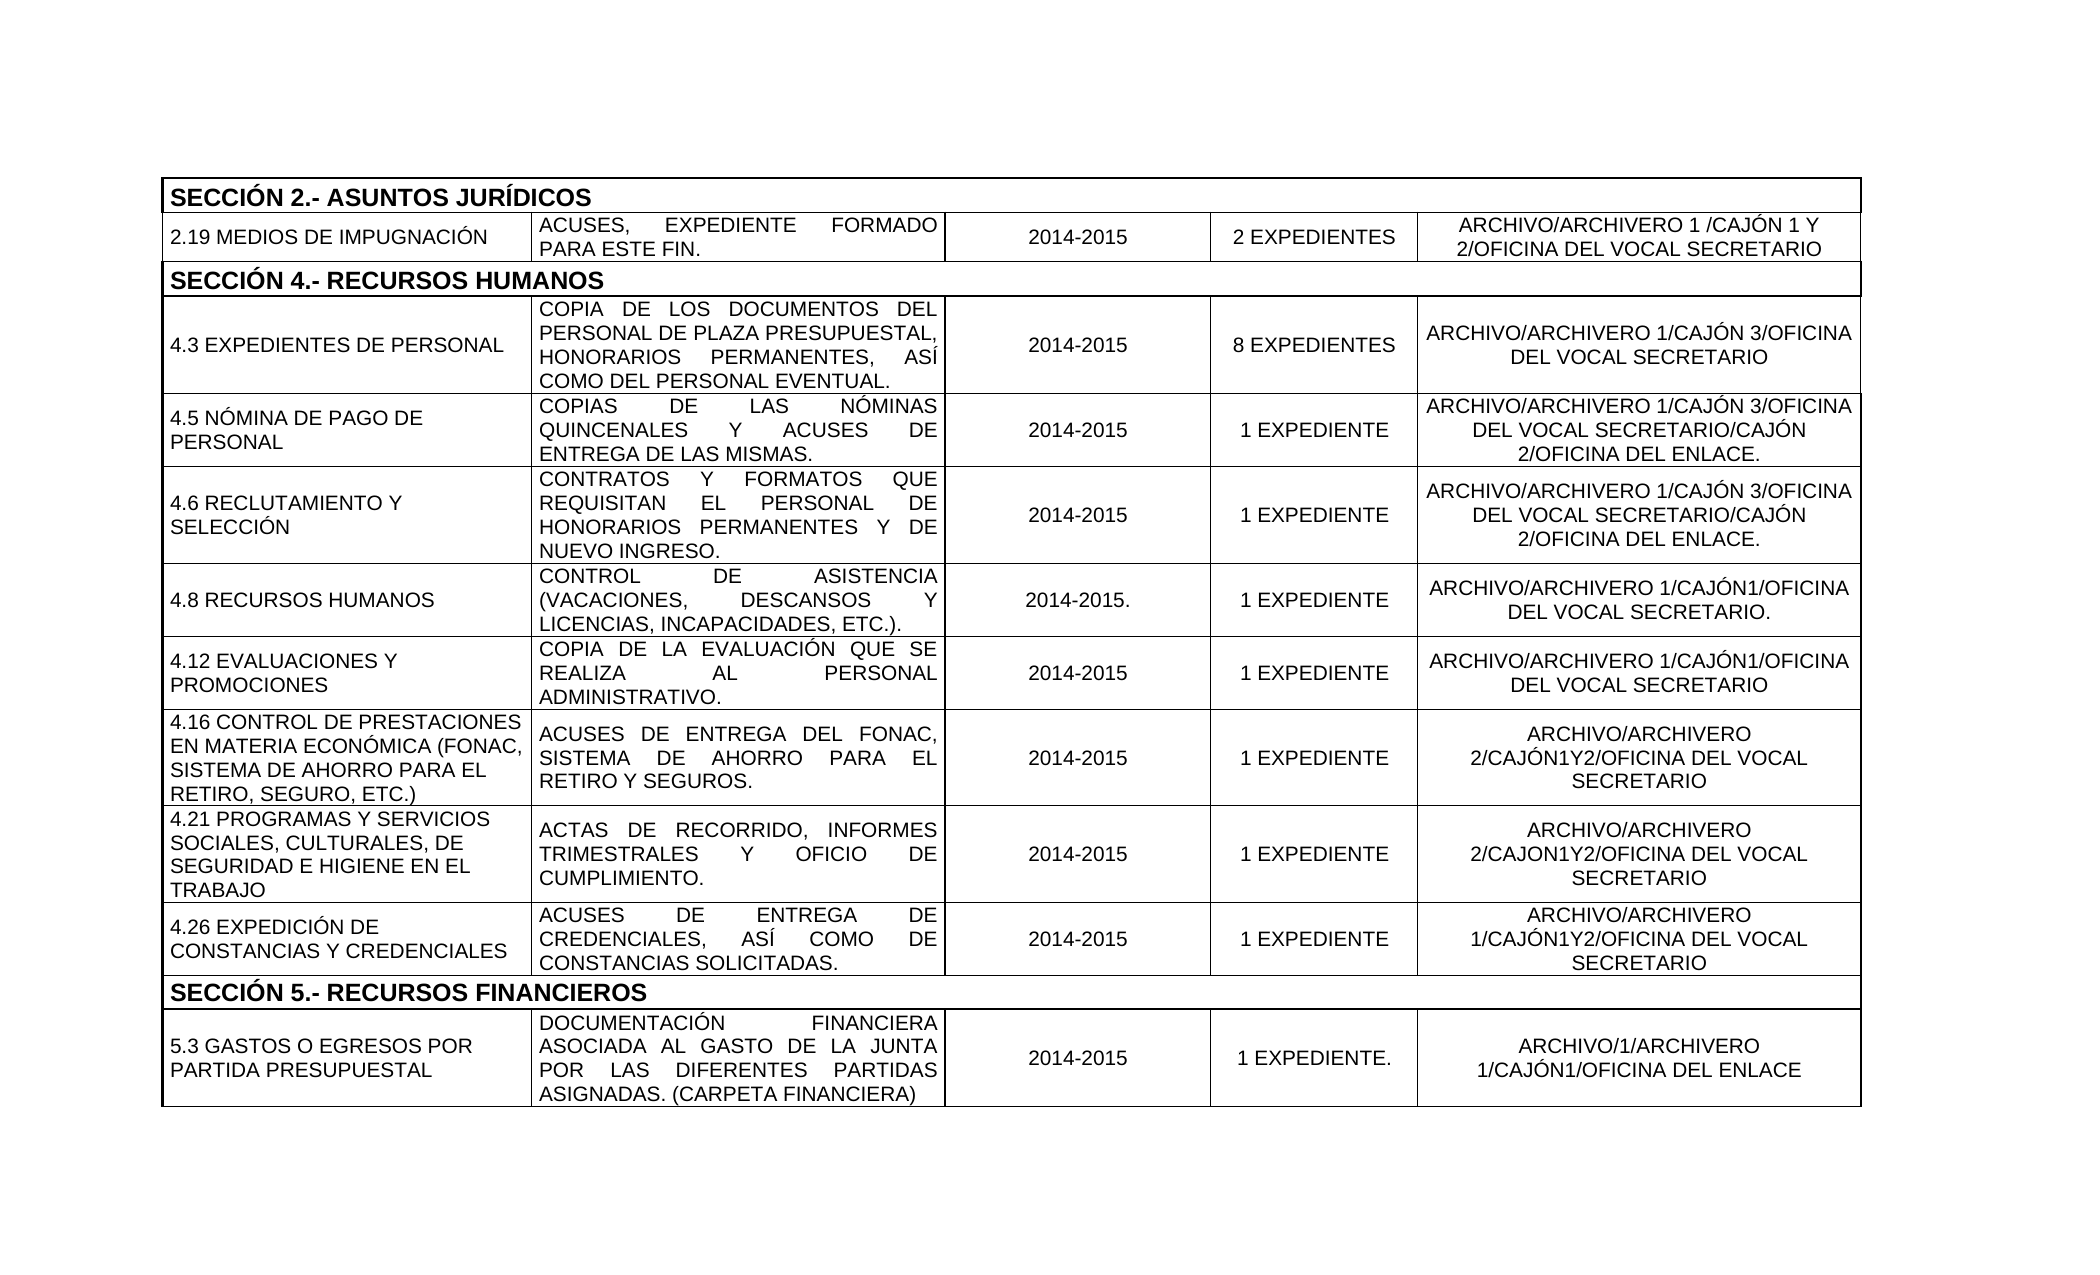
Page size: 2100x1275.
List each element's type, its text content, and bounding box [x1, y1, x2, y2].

table_cell 1 EXPEDIENTE [1211, 903, 1417, 975]
table_cell 4.5 NÓMINA DE PAGO DE PERSONAL [164, 394, 531, 466]
table_cell 2014-2015 [946, 1010, 1210, 1106]
table_cell 5.3 GASTOS O EGRESOS POR PARTIDA PRESUPUESTAL [164, 1010, 531, 1106]
table_cell 4.21 PROGRAMAS Y SERVICIOS SOCIALES, CULTURALES, DE SEGURIDAD E HIGIENE EN EL TRABAJO [164, 806, 531, 902]
table_cell 4.8 RECURSOS HUMANOS [164, 564, 531, 636]
table_cell ACUSES, EXPEDIENTE FORMADO PARA ESTE FIN. [532, 213, 944, 261]
table_cell ARCHIVO/ARCHIVERO 1/CAJÓN1/OFICINA DEL VOCAL SECRETARIO [1418, 637, 1860, 708]
table_cell CONTROL DE ASISTENCIA (VACACIONES, DESCANSOS Y LICENCIAS, INCAPACIDADES, ETC.). [532, 564, 944, 636]
table_cell ACUSES DE ENTREGA DEL FONAC, SISTEMA DE AHORRO PARA EL RETIRO Y SEGUROS. [532, 710, 944, 805]
table_cell 2014-2015 [946, 213, 1210, 261]
table_cell COPIA DE LA EVALUACIÓN QUE SE REALIZA AL PERSONAL ADMINISTRATIVO. [532, 637, 944, 708]
table_cell 4.3 EXPEDIENTES DE PERSONAL [164, 297, 531, 393]
table_cell 2.19 MEDIOS DE IMPUGNACIÓN [163, 213, 531, 261]
table_cell ARCHIVO/ARCHIVERO 1/CAJÓN 3/OFICINA DEL VOCAL SECRETARIO/CAJÓN 2/OFICINA DEL ENLACE. [1418, 467, 1860, 563]
table_cell 2014-2015. [946, 564, 1210, 636]
table_cell 1 EXPEDIENTE [1211, 394, 1417, 466]
table_cell 2014-2015 [946, 806, 1210, 902]
table_cell 2014-2015 [946, 297, 1210, 393]
table_cell 2014-2015 [946, 903, 1210, 975]
table_cell 1 EXPEDIENTE. [1211, 1010, 1417, 1106]
table_cell ARCHIVO/ARCHIVERO 1/CAJÓN1Y2/OFICINA DEL VOCAL SECRETARIO [1418, 903, 1860, 975]
table_cell SECCIÓN 5.- RECURSOS FINANCIEROS [164, 976, 1860, 1008]
table_cell 2 EXPEDIENTES [1211, 213, 1417, 261]
table_cell ACUSES DE ENTREGA DE CREDENCIALES, ASÍ COMO DE CONSTANCIAS SOLICITADAS. [532, 903, 944, 975]
table_cell 1 EXPEDIENTE [1211, 806, 1417, 902]
table_cell SECCIÓN 2.- ASUNTOS JURÍDICOS [164, 179, 1860, 212]
table_cell CONTRATOS Y FORMATOS QUE REQUISITAN EL PERSONAL DE HONORARIOS PERMANENTES Y DE NUEVO INGRESO. [532, 467, 944, 563]
table_cell 1 EXPEDIENTE [1211, 710, 1417, 805]
table_cell 2014-2015 [946, 394, 1210, 466]
table_cell COPIAS DE LAS NÓMINAS QUINCENALES Y ACUSES DE ENTREGA DE LAS MISMAS. [532, 394, 944, 466]
table_cell 4.26 EXPEDICIÓN DE CONSTANCIAS Y CREDENCIALES [164, 903, 531, 975]
table_cell ARCHIVO/ARCHIVERO 2/CAJON1Y2/OFICINA DEL VOCAL SECRETARIO [1418, 806, 1860, 902]
table_cell 1 EXPEDIENTE [1211, 637, 1417, 708]
table_cell ARCHIVO/ARCHIVERO 1/CAJÓN1/OFICINA DEL VOCAL SECRETARIO. [1418, 564, 1860, 636]
table_cell COPIA DE LOS DOCUMENTOS DEL PERSONAL DE PLAZA PRESUPUESTAL, HONORARIOS PERMANENTES, ASÍ COMO DEL PERSONAL EVENTUAL. [532, 297, 944, 393]
table_cell 2014-2015 [946, 467, 1210, 563]
table_cell 1 EXPEDIENTE [1211, 467, 1417, 563]
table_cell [1418, 1010, 1860, 1106]
table_cell 4.6 RECLUTAMIENTO Y SELECCIÓN [164, 467, 531, 563]
table_cell ARCHIVO/ARCHIVERO 1/CAJÓN 3/OFICINA DEL VOCAL SECRETARIO/CAJÓN 2/OFICINA DEL ENLACE. [1418, 394, 1860, 466]
table_cell ARCHIVO/ARCHIVERO 1/CAJÓN 3/OFICINA DEL VOCAL SECRETARIO [1418, 297, 1860, 393]
table_cell ARCHIVO/ARCHIVERO 2/CAJÓN1Y2/OFICINA DEL VOCAL SECRETARIO [1418, 710, 1860, 805]
table_cell 2014-2015 [946, 637, 1210, 708]
table_cell DOCUMENTACIÓN FINANCIERA ASOCIADA AL GASTO DE LA JUNTA POR LAS DIFERENTES PARTIDAS ASIGNADAS. (CARPETA FINANCIERA) [532, 1010, 944, 1106]
table_cell 1 EXPEDIENTE [1211, 564, 1417, 636]
table_cell ARCHIVO/ARCHIVERO 1 /CAJÓN 1 Y 2/OFICINA DEL VOCAL SECRETARIO [1418, 213, 1860, 261]
table_cell ACTAS DE RECORRIDO, INFORMES TRIMESTRALES Y OFICIO DE CUMPLIMIENTO. [532, 806, 944, 902]
table_cell 4.16 CONTROL DE PRESTACIONES EN MATERIA ECONÓMICA (FONAC, SISTEMA DE AHORRO PARA EL RETIRO, SEGURO, ETC.) [164, 710, 531, 805]
table_cell SECCIÓN 4.- RECURSOS HUMANOS [164, 262, 1860, 295]
table_cell 8 EXPEDIENTES [1211, 297, 1417, 393]
table_cell 2014-2015 [946, 710, 1210, 805]
table_cell 4.12 EVALUACIONES Y PROMOCIONES [164, 637, 531, 708]
